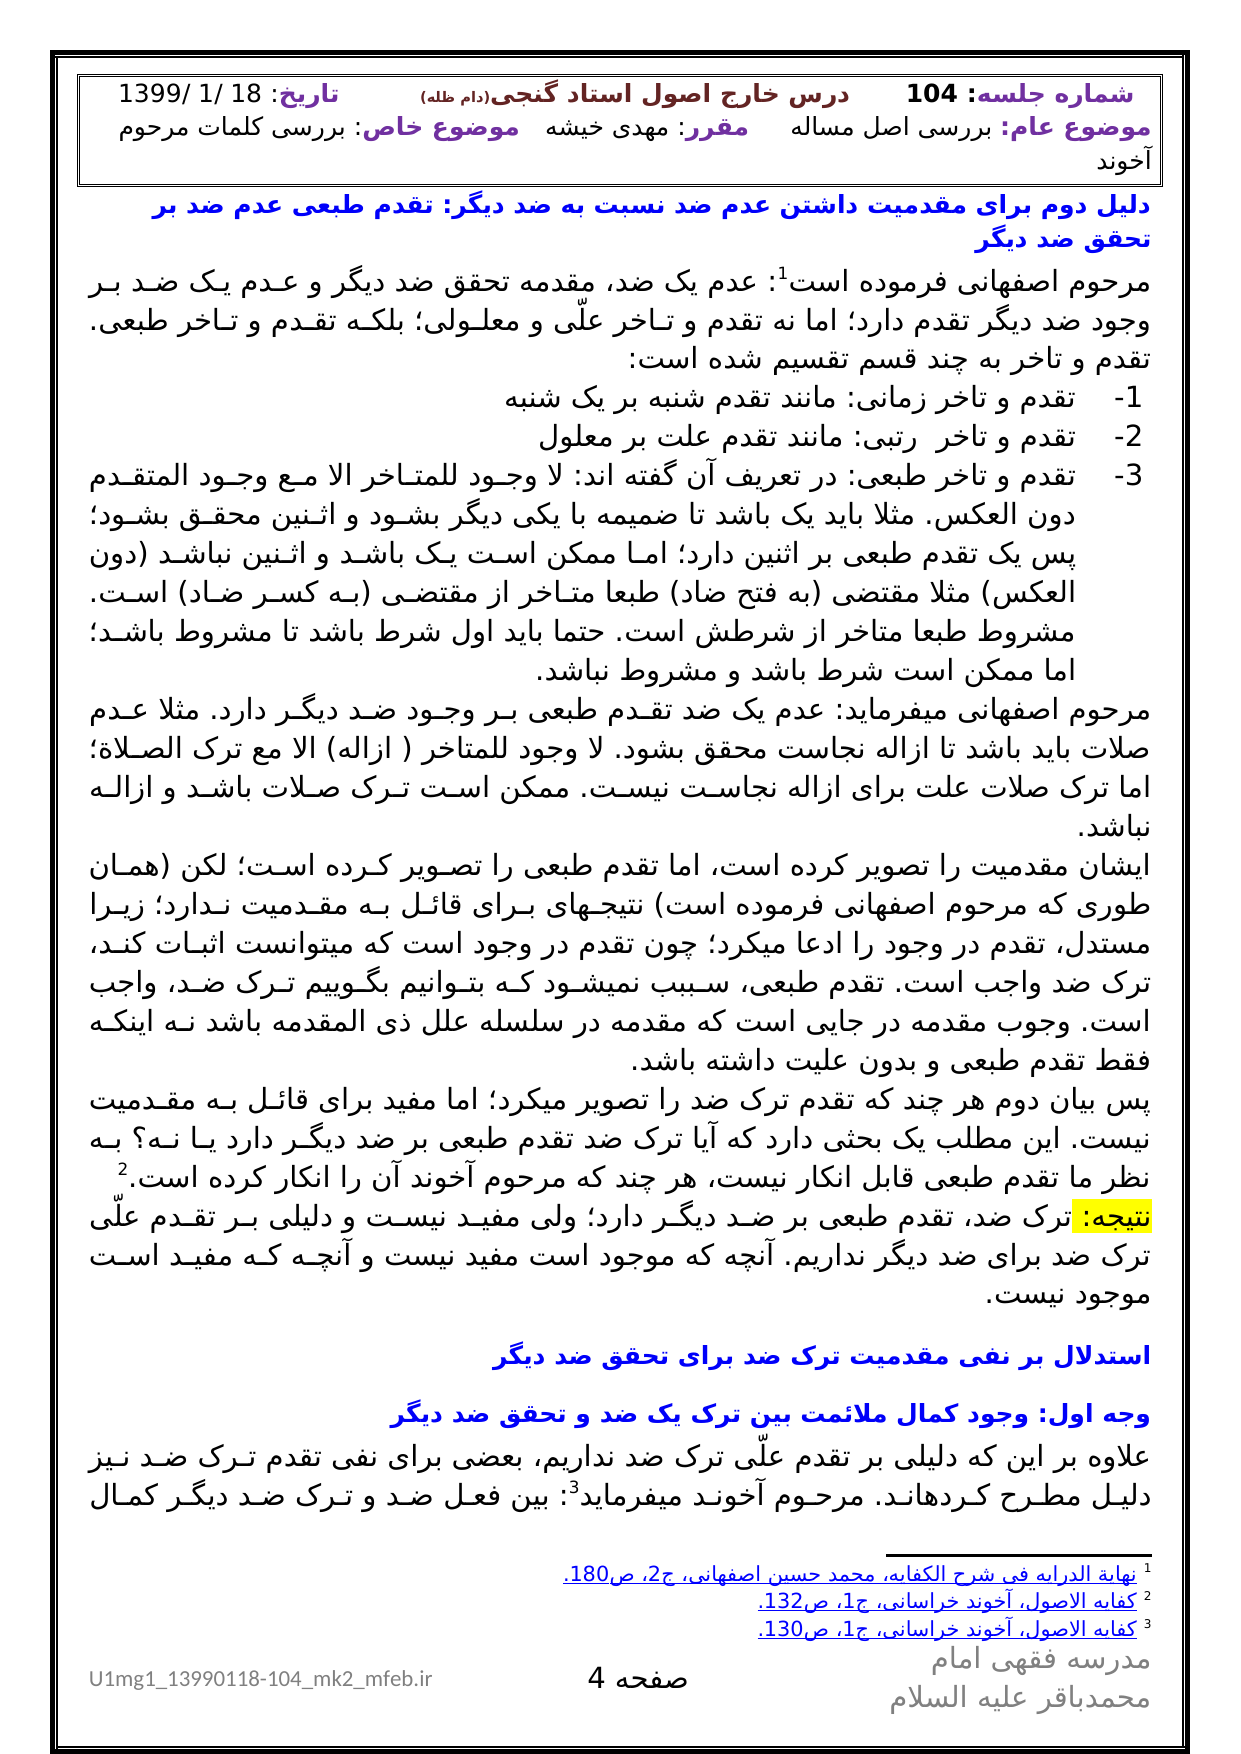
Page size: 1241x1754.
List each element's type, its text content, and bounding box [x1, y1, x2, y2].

list تقدم و تاخر زمانی: مانند تقدم شنبه بر یک شنبه [89, 381, 1114, 415]
text مرحوم اصفهانی میفرماید: عدم یک ضد تقدم طبعی بر وجود ضد دیگر دارد. مثلا عدم صلات باید باشد تا ازاله نجاست محقق بشود. لا وجود للمتاخر ( ازاله) الا مع ترک الصلاة؛ اما ترک صلات علت برای ازاله نجاست نیست. ممکن است ترک صلات باشد و ازاله نباشد. [89, 692, 1152, 843]
text پس بیان دوم هر چند که تقدم ترک ضد را تصویر میکرد؛ اما مفید برای قائل به مقدمیت نیست. این مطلب یک بحثی دارد که آیا ترک ضد تقدم طبعی بر ضد دیگر دارد یا نه؟ به نظر ما تقدم طبعی قابل انکار نیست، هر چند که مرحوم آخوند آن را انکار کرده است. [89, 1082, 1152, 1194]
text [89, 1439, 1152, 1512]
list تقدم و تاخر طبعی: در تعریف آن گفته اند: لا وجود للمتاخر الا مع وجود المتقدم دون العکس. مثلا باید یک باشد تا ضمیمه با یکی دیگر بشود و اثنین محقق بشود؛ پس یک تقدم طبعی بر اثنین دارد؛ اما ممکن است یک باشد و اثنین نباشد (دون العکس) مثلا مقتضی (به فتح ضاد) طبعا متاخر از مقتضی (به کسر ضاد) است. مشروط طبعا متاخر از شرطش است. حتما باید اول شرط باشد تا مشروط باشد؛ اما ممکن است شرط باشد و مشروط نباشد. [89, 459, 1114, 687]
subtitle استدلال بر نفی مقدمیت ترک ضد برای تحقق ضد دیگر [89, 1341, 1152, 1370]
subtitle وجه اول: وجود کمال ملائمت بین ترک یک ضد و تحقق ضد دیگر [89, 1399, 1152, 1428]
text نتیجه: ترک ضد، تقدم طبعی بر ضد دیگر دارد؛ ولی مفید نیست و دلیلی بر تقدم علّی ترک ضد برای ضد دیگر نداریم. آنچه که موجود است مفید نیست و آنچه که مفید است موجود نیست. [89, 1199, 1152, 1311]
list تقدم و تاخر رتبی: مانند تقدم علت بر معلول [89, 420, 1114, 454]
text مرحوم اصفهانی فرموده است: عدم یک ضد، مقدمه تحقق ضد دیگر و عدم یک ضد بر وجود ضد دیگر تقدم دارد؛ اما نه تقدم و تاخر علّی و معلولی؛ بلکه تقدم و تاخر طبعی. تقدم و تاخر به چند قسم تقسیم شده است: [89, 264, 1152, 376]
text ایشان مقدمیت را تصویر کرده است، اما تقدم طبعی را تصویر کرده است؛ لکن (همان طوری که مرحوم اصفهانی فرموده است) نتیجهای برای قائل به مقدمیت ندارد؛ زیرا مستدل، تقدم در وجود را ادعا میکرد؛ چون تقدم در وجود است که میتوانست اثبات کند، ترک ضد واجب است. تقدم طبعی، سببب نمیشود که بتوانیم بگوییم ترک ضد، واجب است. وجوب مقدمه در جایی است که مقدمه در سلسله علل ذی المقدمه باشد نه اینکه فقط تقدم طبعی و بدون علیت داشته باشد. [89, 848, 1152, 1077]
subtitle دلیل دوم برای مقدمیت داشتن عدم ضد نسبت به ضد دیگر: تقدم طبعی عدم ضد بر تحقق ضد دیگر [89, 191, 1152, 253]
